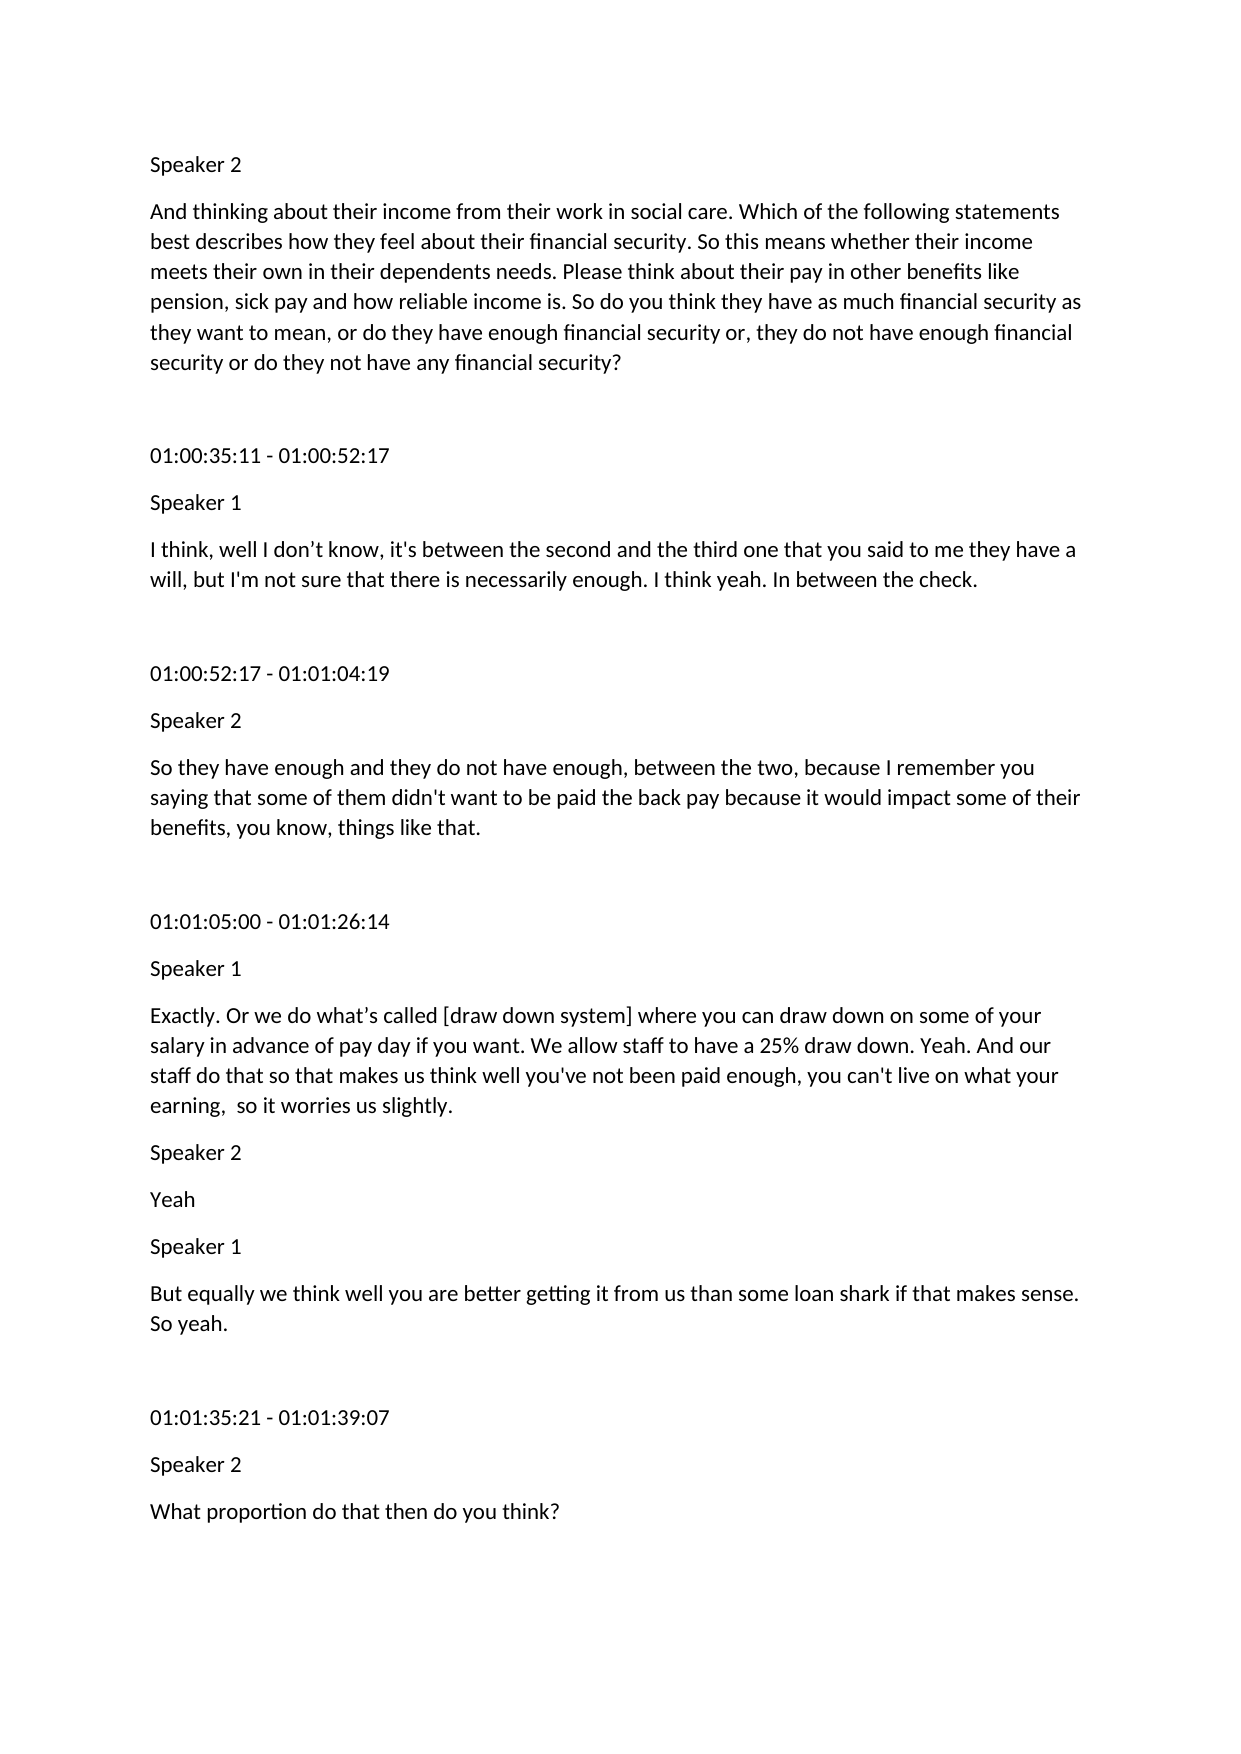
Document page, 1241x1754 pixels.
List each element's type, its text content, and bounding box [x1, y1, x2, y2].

text Speaker 1 [150, 954, 1090, 982]
text Exactly. Or we do what’s called [draw down system] where you can draw down on some of your salary in advance of pay day if you want. We allow staff to have a 25% draw down. Yeah. And our staff do that so that makes us think well you've not been paid enough, you can't live on what your earning, so it worries us slightly. [150, 1001, 1090, 1120]
text Speaker 2 [150, 150, 1090, 178]
text Speaker 2 [150, 1138, 1090, 1167]
text And thinking about their income from their work in social care. Which of the following statements best describes how they feel about their financial security. So this means whether their income meets their own in their dependents needs. Please think about their pay in other benefits like pension, sick pay and how reliable income is. So do you think they have as much financial security as they want to mean, or do they have enough financial security or, they do not have enough financial security or do they not have any financial security? [150, 197, 1090, 376]
text 01:01:35:21 - 01:01:39:07 [150, 1403, 1090, 1431]
text Speaker 2 [150, 1450, 1090, 1478]
text So they have enough and they do not have enough, between the two, because I remember you saying that some of them didn't want to be paid the back pay because it would impact some of their benefits, you know, things like that. [150, 753, 1090, 842]
text 01:00:52:17 - 01:01:04:19 [150, 659, 1090, 687]
text Yeah [150, 1185, 1090, 1213]
text 01:00:35:11 - 01:00:52:17 [150, 442, 1090, 470]
text Speaker 2 [150, 706, 1090, 734]
text I think, well I don’t know, it's between the second and the third one that you said to me they have a will, but I'm not sure that there is necessarily enough. I think yeah. In between the check. [150, 535, 1090, 594]
text 01:01:05:00 - 01:01:26:14 [150, 907, 1090, 935]
text What proportion do that then do you think? [150, 1497, 1090, 1525]
text Speaker 1 [150, 488, 1090, 517]
text But equally we think well you are better getting it from us than some loan shark if that makes sense. So yeah. [150, 1279, 1090, 1337]
text Speaker 1 [150, 1232, 1090, 1260]
